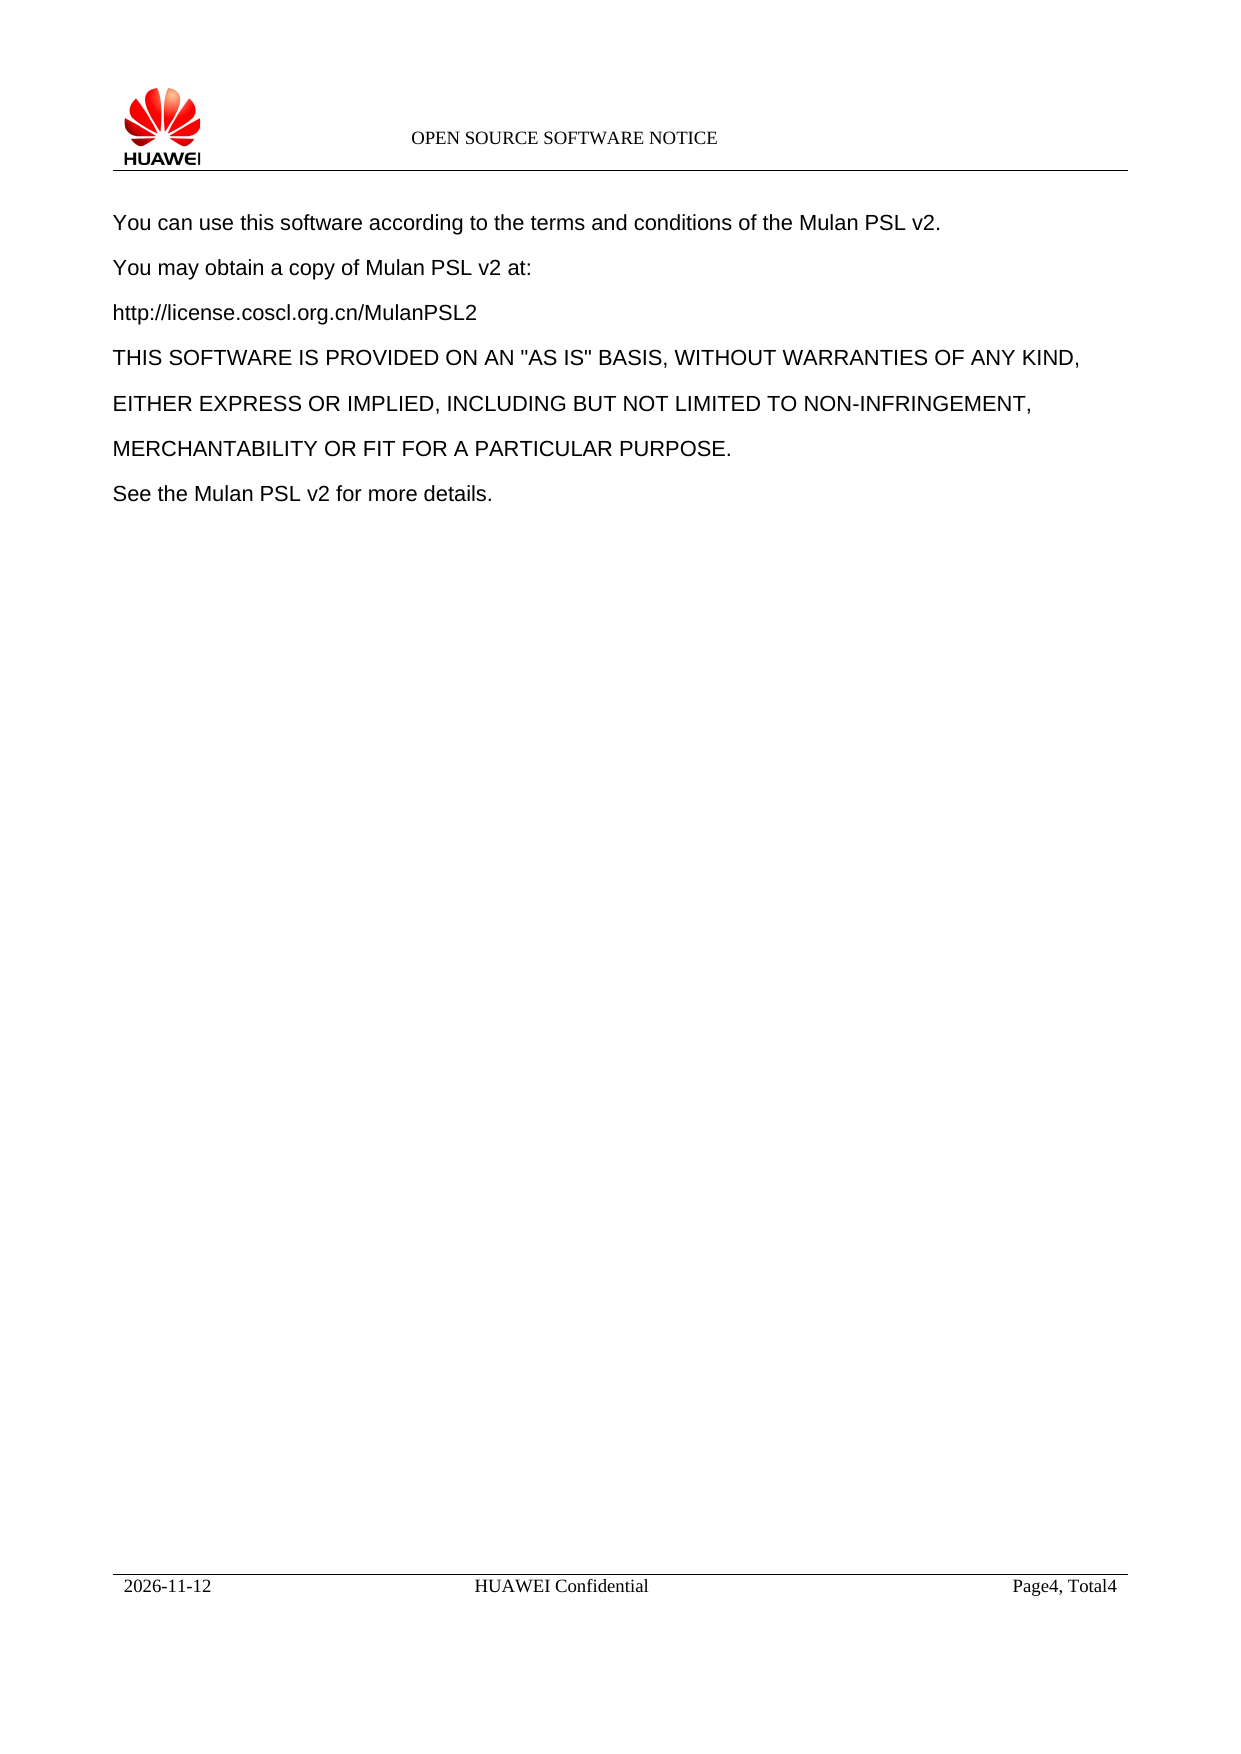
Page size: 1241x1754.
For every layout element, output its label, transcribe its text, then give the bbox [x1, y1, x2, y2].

text http://license.coscl.org.cn/MulanPSL2 [112, 297, 1128, 329]
picture [124, 88, 201, 165]
text You can use this software according to the terms and conditions of the Mulan PSL v2. [112, 206, 1128, 239]
text MERCHANTABILITY OR FIT FOR A PARTICULAR PURPOSE. [112, 432, 1128, 464]
text You may obtain a copy of Mulan PSL v2 at: [112, 251, 1128, 284]
text See the Mulan PSL v2 for more details. [112, 477, 1128, 509]
text THIS SOFTWARE IS PROVIDED ON AN "AS IS" BASIS, WITHOUT WARRANTIES OF ANY KIND, [112, 342, 1128, 374]
text EITHER EXPRESS OR IMPLIED, INCLUDING BUT NOT LIMITED TO NON-INFRINGEMENT, [112, 387, 1128, 419]
